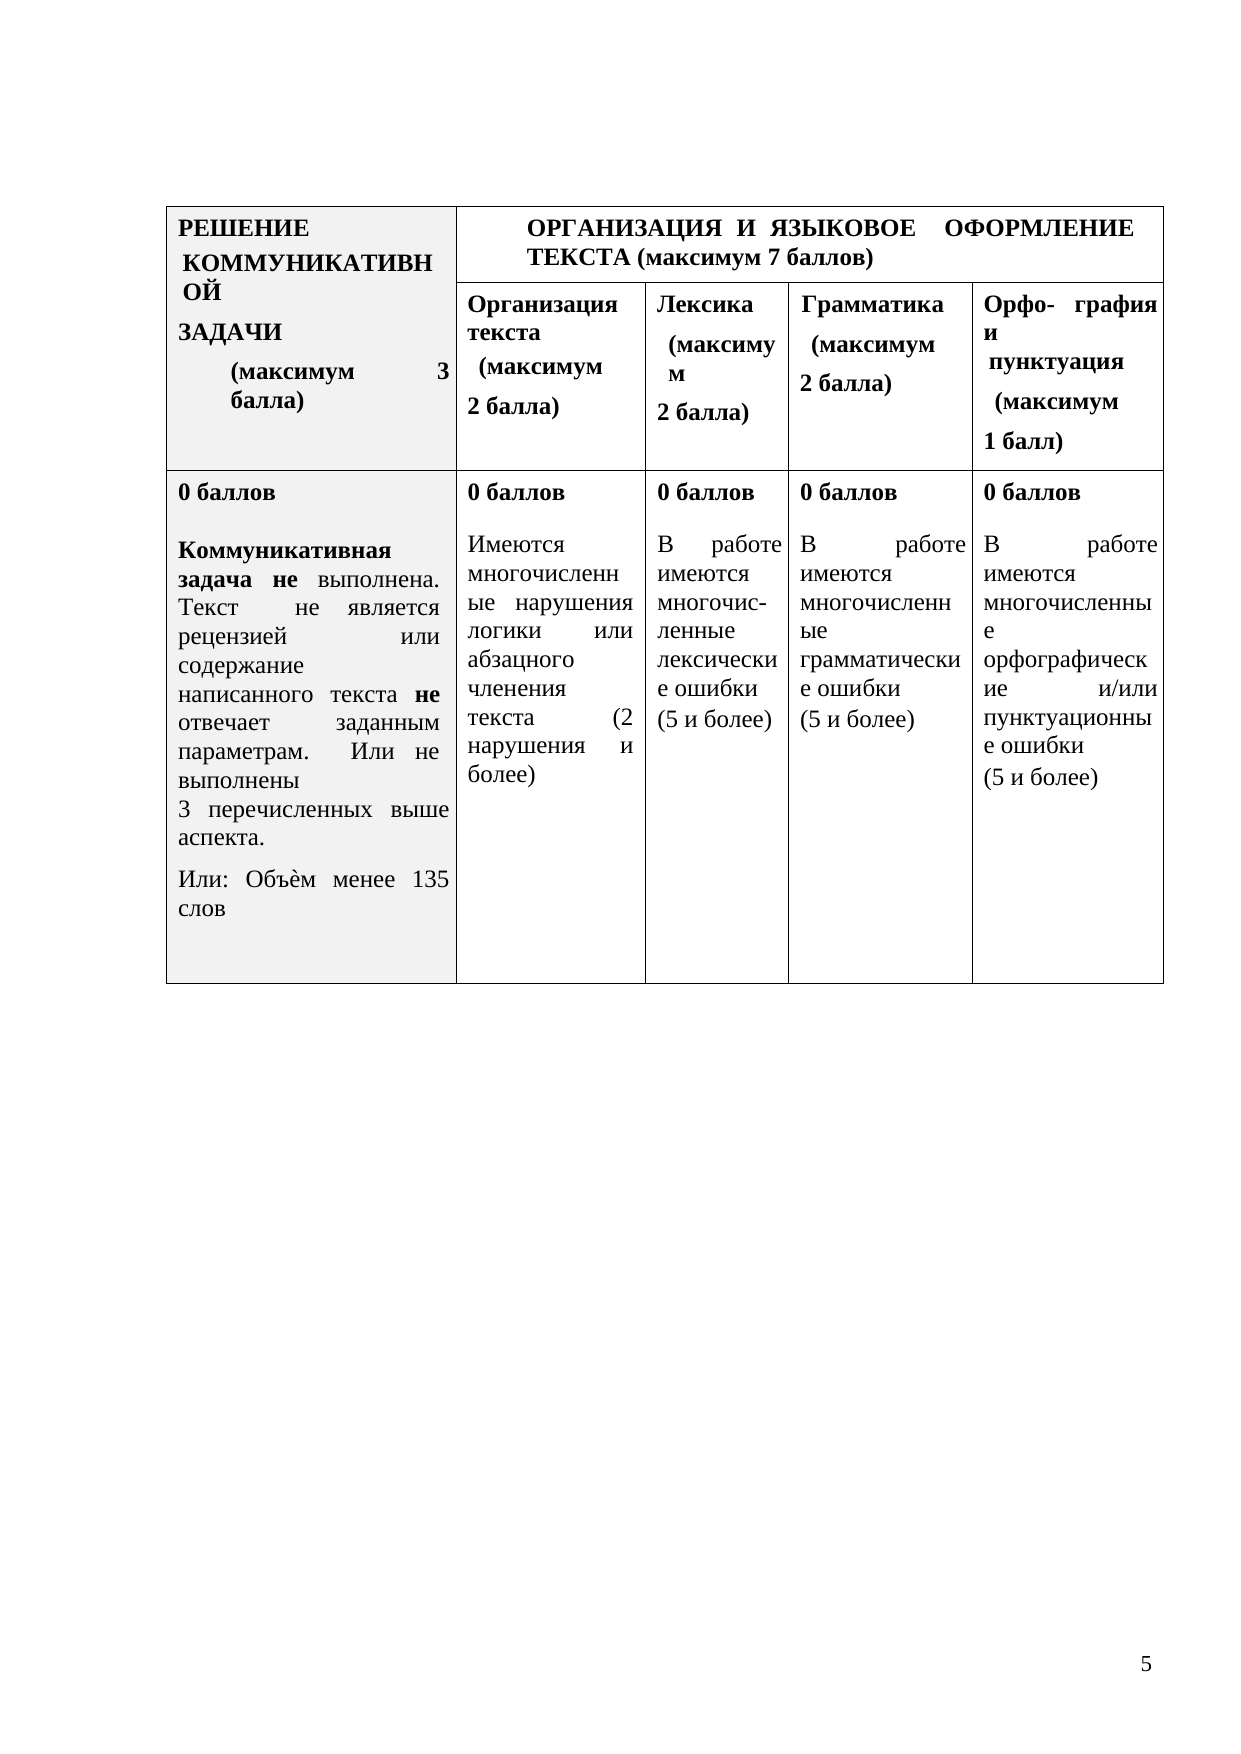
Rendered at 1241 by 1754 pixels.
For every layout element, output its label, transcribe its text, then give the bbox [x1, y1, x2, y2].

table_cell Орфо- графия и пунктуация (максимум 1 балл) [973, 283, 1163, 470]
table_header РЕШЕНИЕ КОММУНИКАТИВНОЙ ЗАДАЧИ (максимум 3 балла) [167, 207, 456, 470]
table_header ОРГАНИЗАЦИЯ И ЯЗЫКОВОЕ ОФОРМЛЕНИЕ ТЕКСТА (максимум 7 баллов) [457, 207, 1163, 282]
table_cell Лексика (максимум 2 балла) [646, 283, 788, 470]
table_cell 0 баллов Имеются многочисленные нарушения логики или абзацного членения текста (2 нарушения и более) [457, 471, 645, 983]
table_cell 0 баллов В работе имеются многочисленные орфографические и/или пунктуационные ошибки (5 и более) [973, 471, 1163, 983]
table_cell 0 баллов В работе имеются многочис- ленные лексические ошибки (5 и более) [646, 471, 788, 983]
table_cell 0 баллов Коммуникативная задача не выполнена. Текст не является рецензией или содержание написанного текста не отвечает заданным параметрам. Или не выполнены 3 перечисленных выше аспекта. Или: Объѐм менее 135 слов [167, 471, 456, 983]
table_cell 0 баллов В работе имеются многочисленные грамматические ошибки (5 и более) [789, 471, 972, 983]
table_cell Грамматика (максимум 2 балла) [789, 283, 972, 470]
table_cell Организация текста (максимум 2 балла) [457, 283, 645, 470]
